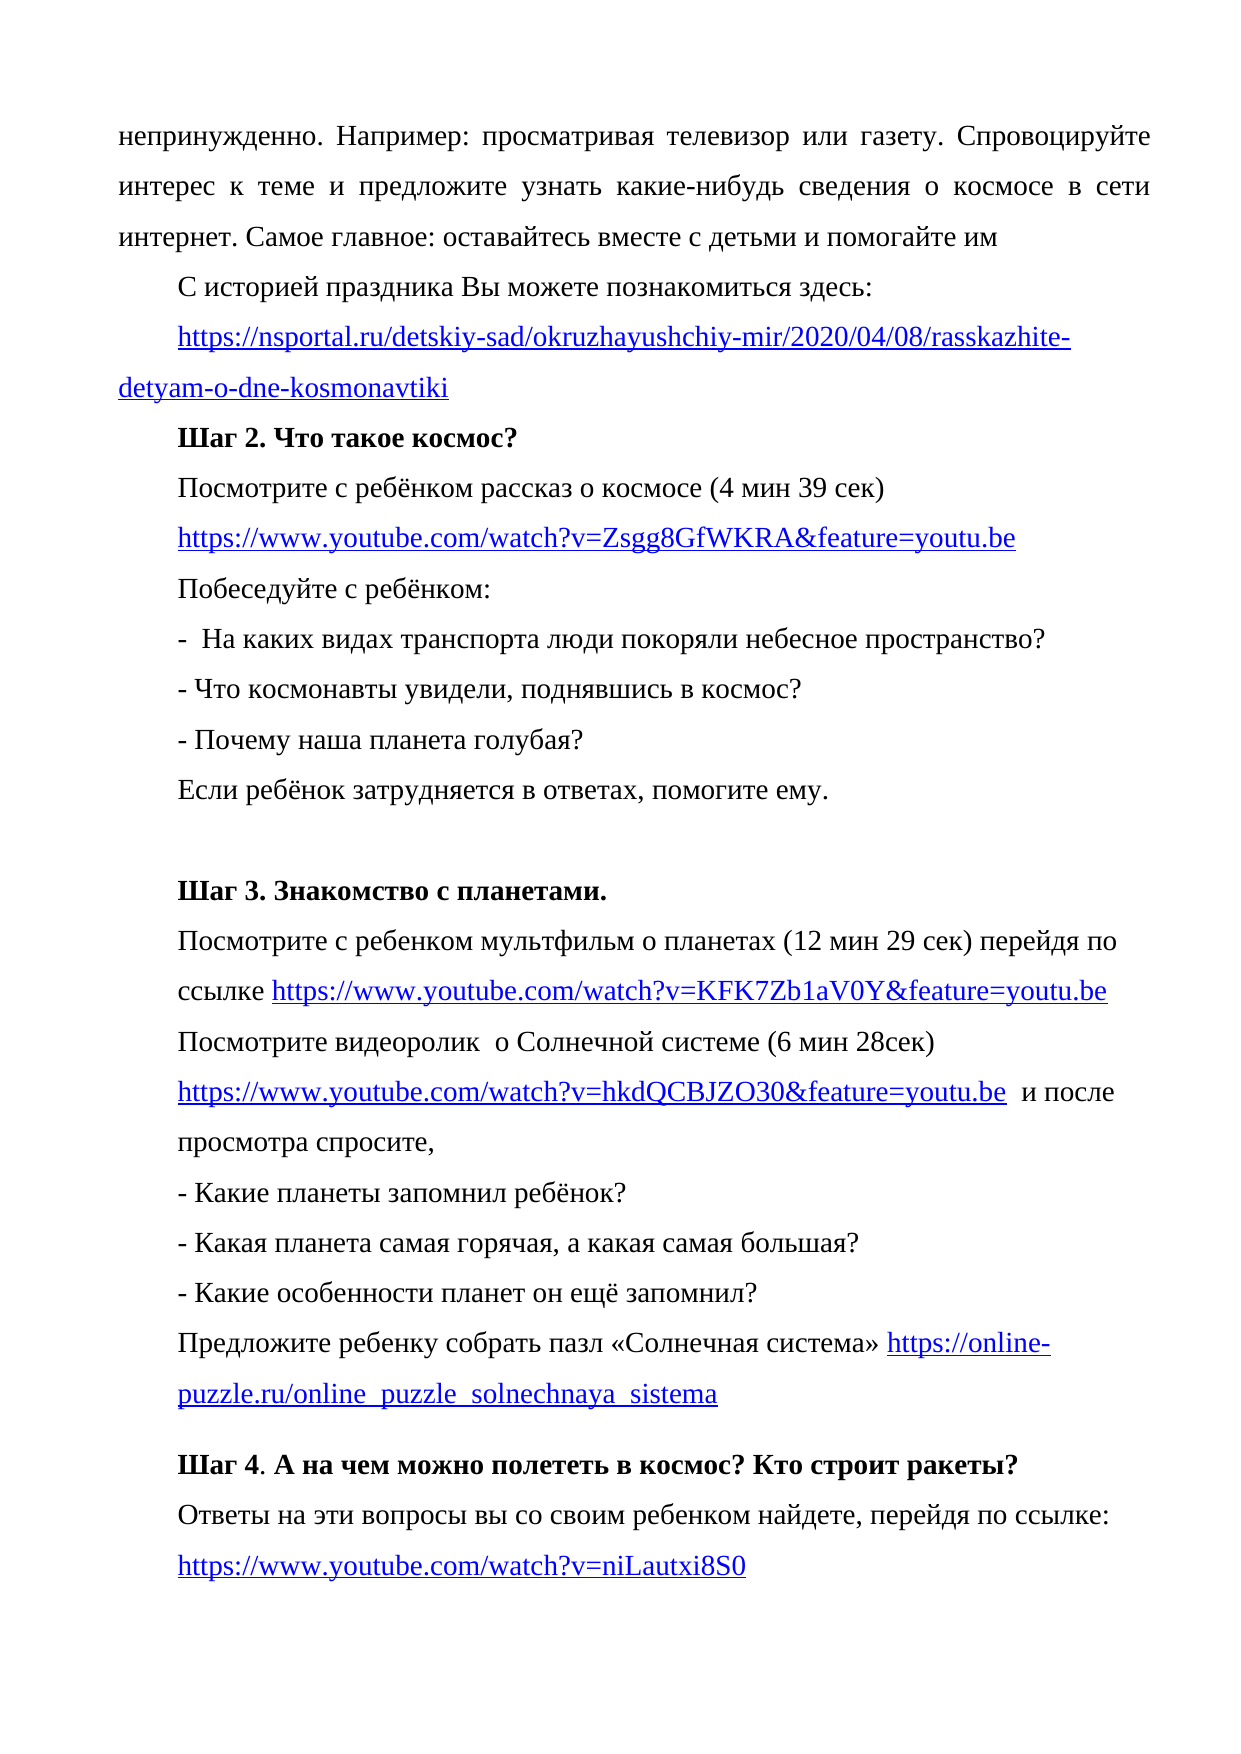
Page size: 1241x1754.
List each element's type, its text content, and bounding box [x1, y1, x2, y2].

text Если ребёнок затрудняется в ответах, помогите ему. [177, 772, 1152, 806]
text С историей праздника Вы можете познакомиться здесь: [118, 269, 1152, 303]
text - Что космонавты увидели, поднявшись в космос? [177, 672, 1152, 705]
text - Какая планета самая горячая, а какая самая большая? [177, 1225, 1152, 1258]
text - Почему наша планета голубая? [177, 722, 1152, 755]
text https://nsportal.ru/detskiy-sad/okruzhayushchiy-mir/2020/04/08/rasskazhite-detyam-o-dne-kosmonavtiki [118, 319, 1152, 403]
text Предложите ребенку собрать пазл «Солнечная система» https://online-puzzle.ru/online_puzzle_solnechnaya_sistema [177, 1326, 1152, 1409]
text Посмотрите с ребёнком рассказ о космосе (4 мин 39 сек) https://www.youtube.com/watch?v=Zsgg8GfWKRA&feature=youtu.be [177, 470, 1152, 554]
text Ответы на эти вопросы вы со своим ребенком найдете, перейдя по ссылке: https://www.youtube.com/watch?v=niLautxi8S0 [177, 1497, 1152, 1581]
text - Какие планеты запомнил ребёнок? [177, 1175, 1152, 1208]
text - Какие особенности планет он ещё запомнил? [177, 1275, 1152, 1309]
text Побеседуйте с ребёнком: [177, 571, 1152, 604]
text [118, 118, 1152, 252]
text Шаг 3. Знакомство с планетами. [177, 873, 1152, 906]
text Шаг 2. Что такое космос? [118, 420, 1152, 453]
text Шаг 4. А на чем можно полететь в космос? Кто строит ракеты? [118, 1447, 1152, 1481]
text Посмотрите видеоролик о Солнечной системе (6 мин 28сек) https://www.youtube.com/watch?v=hkdQCBJZO30&feature=youtu.be и после просмотра спросите, [177, 1024, 1152, 1158]
text - На каких видах транспорта люди покоряли небесное пространство? [177, 621, 1152, 655]
text Посмотрите с ребенком мультфильм о планетах (12 мин 29 сек) перейдя по ссылке https://www.youtube.com/watch?v=KFK7Zb1aV0Y&feature=youtu.be [177, 923, 1152, 1007]
